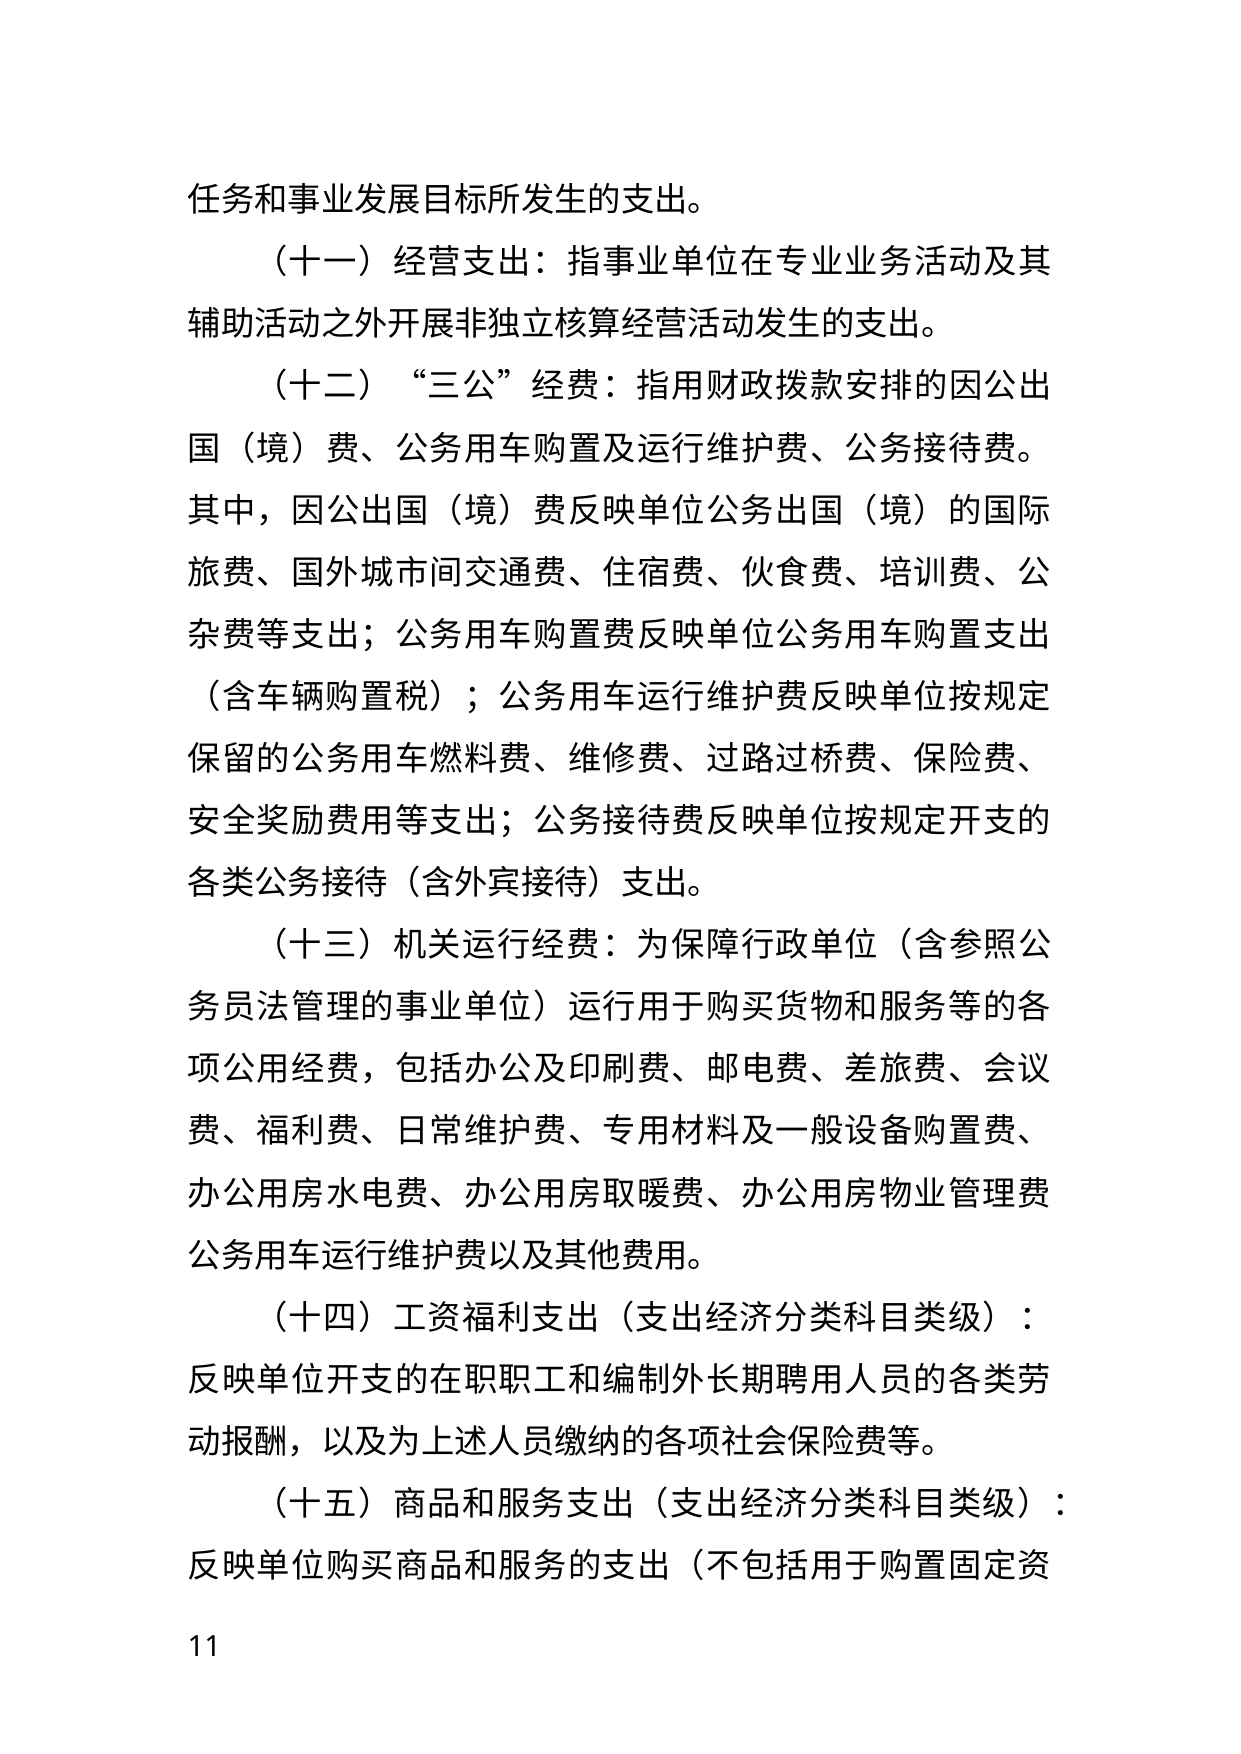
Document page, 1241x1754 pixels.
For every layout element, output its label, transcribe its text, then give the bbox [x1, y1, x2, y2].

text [187, 162, 1053, 224]
text （十三）机关运行经费：为保障行政单位（含参照公务员法管理的事业单位）运行用于购买货物和服务等的各项公用经费，包括办公及印刷费、邮电费、差旅费、会议费、福利费、日常维护费、专用材料及一般设备购置费、办公用房水电费、办公用房取暖费、办公用房物业管理费、公务用车运行维护费以及其他费用。 [187, 907, 1053, 1279]
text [187, 1466, 1053, 1590]
text （十四）工资福利支出（支出经济分类科目类级）：反映单位开支的在职职工和编制外长期聘用人员的各类劳动报酬，以及为上述人员缴纳的各项社会保险费等。 [187, 1279, 1053, 1466]
text （十一）经营支出：指事业单位在专业业务活动及其辅助活动之外开展非独立核算经营活动发生的支出。 [187, 224, 1053, 348]
text （十二）“三公”经费：指用财政拨款安排的因公出国（境）费、公务用车购置及运行维护费、公务接待费。其中，因公出国（境）费反映单位公务出国（境）的国际旅费、国外城市间交通费、住宿费、伙食费、培训费、公杂费等支出；公务用车购置费反映单位公务用车购置支出（含车辆购置税）；公务用车运行维护费反映单位按规定保留的公务用车燃料费、维修费、过路过桥费、保险费、安全奖励费用等支出；公务接待费反映单位按规定开支的各类公务接待（含外宾接待）支出。 [187, 348, 1053, 907]
